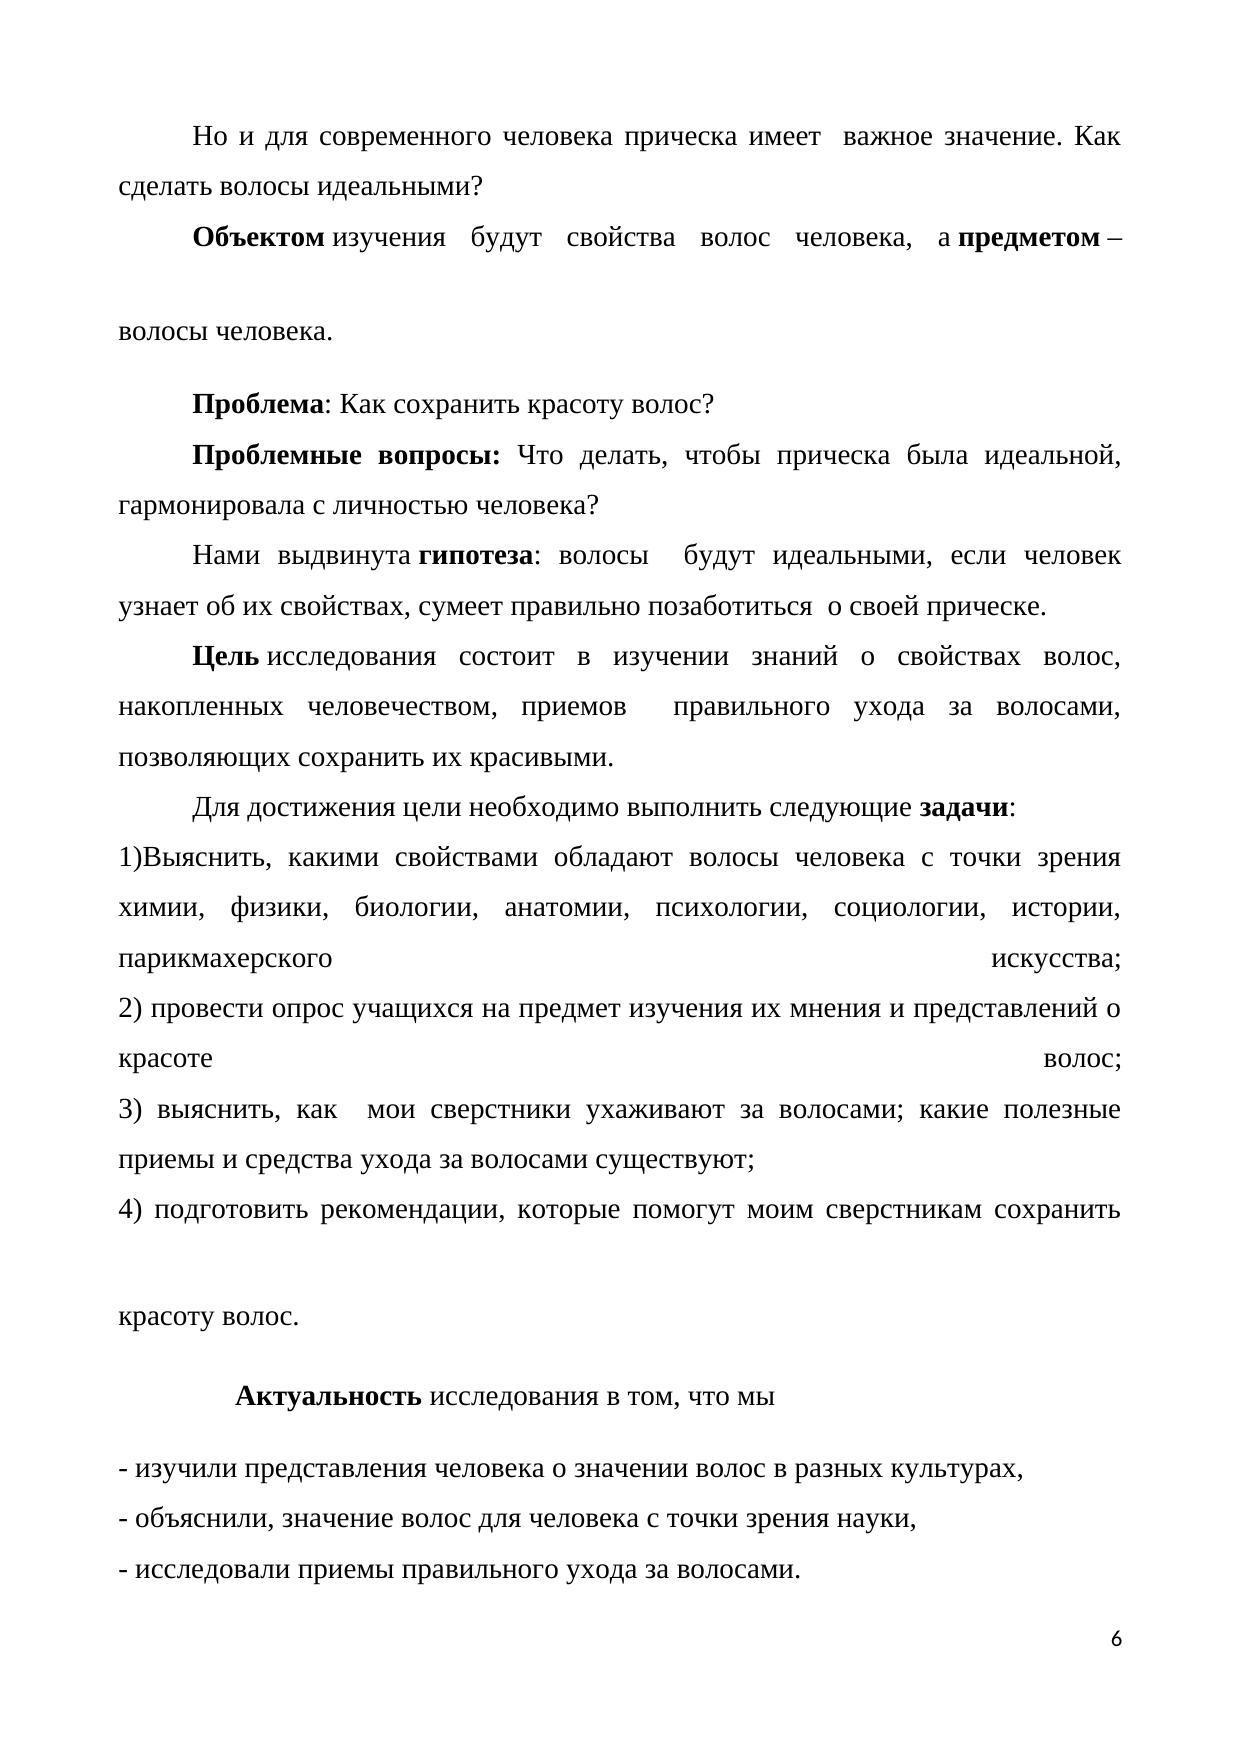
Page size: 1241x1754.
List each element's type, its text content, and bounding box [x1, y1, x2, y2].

text Но и для современного человека прическа имеет важное значение. Как сделать волосы идеальными? [118, 118, 1122, 202]
text - изучили представления человека о значении волос в разных культурах, [118, 1450, 1122, 1484]
text 1)Выяснить, какими свойствами обладают волосы человека с точки зрения химии, физики, биологии, анатомии, психологии, социологии, истории, парикмахерского искусства; 2) провести опрос учащихся на предмет изучения их мнения и представлений о красоте волос; 3) выяснить, как мои сверстники ухаживают за волосами; какие полезные приемы и средства ухода за волосами существуют; [118, 839, 1122, 1175]
text Проблемные вопросы: Что делать, чтобы прическа была идеальной, гармонировала с личностью человека? [118, 437, 1122, 521]
text Для достижения цели необходимо выполнить следующие задачи: [118, 789, 1122, 822]
text - исследовали приемы правильного ухода за волосами. [118, 1551, 1122, 1584]
text Проблема: Как сохранить красоту волос? [118, 386, 1122, 420]
text Цель исследования состоит в изучении знаний о свойствах волос, накопленных человечеством, приемов правильного ухода за волосами, позволяющих сохранить их красивыми. [118, 638, 1122, 772]
text Объектом изучения будут свойства волос человека, а предметом – волосы человека. [118, 219, 1122, 353]
text Нами выдвинута гипотеза: волосы будут идеальными, если человек узнает об их свойствах, сумеет правильно позаботиться о своей прическе. [118, 537, 1122, 621]
text - объяснили, значение волос для человека с точки зрения науки, [118, 1501, 1122, 1534]
text 4) подготовить рекомендации, которые помогут моим сверстникам сохранить красоту волос. [118, 1191, 1122, 1340]
text Актуальность исследования в том, что мы [118, 1378, 1122, 1412]
